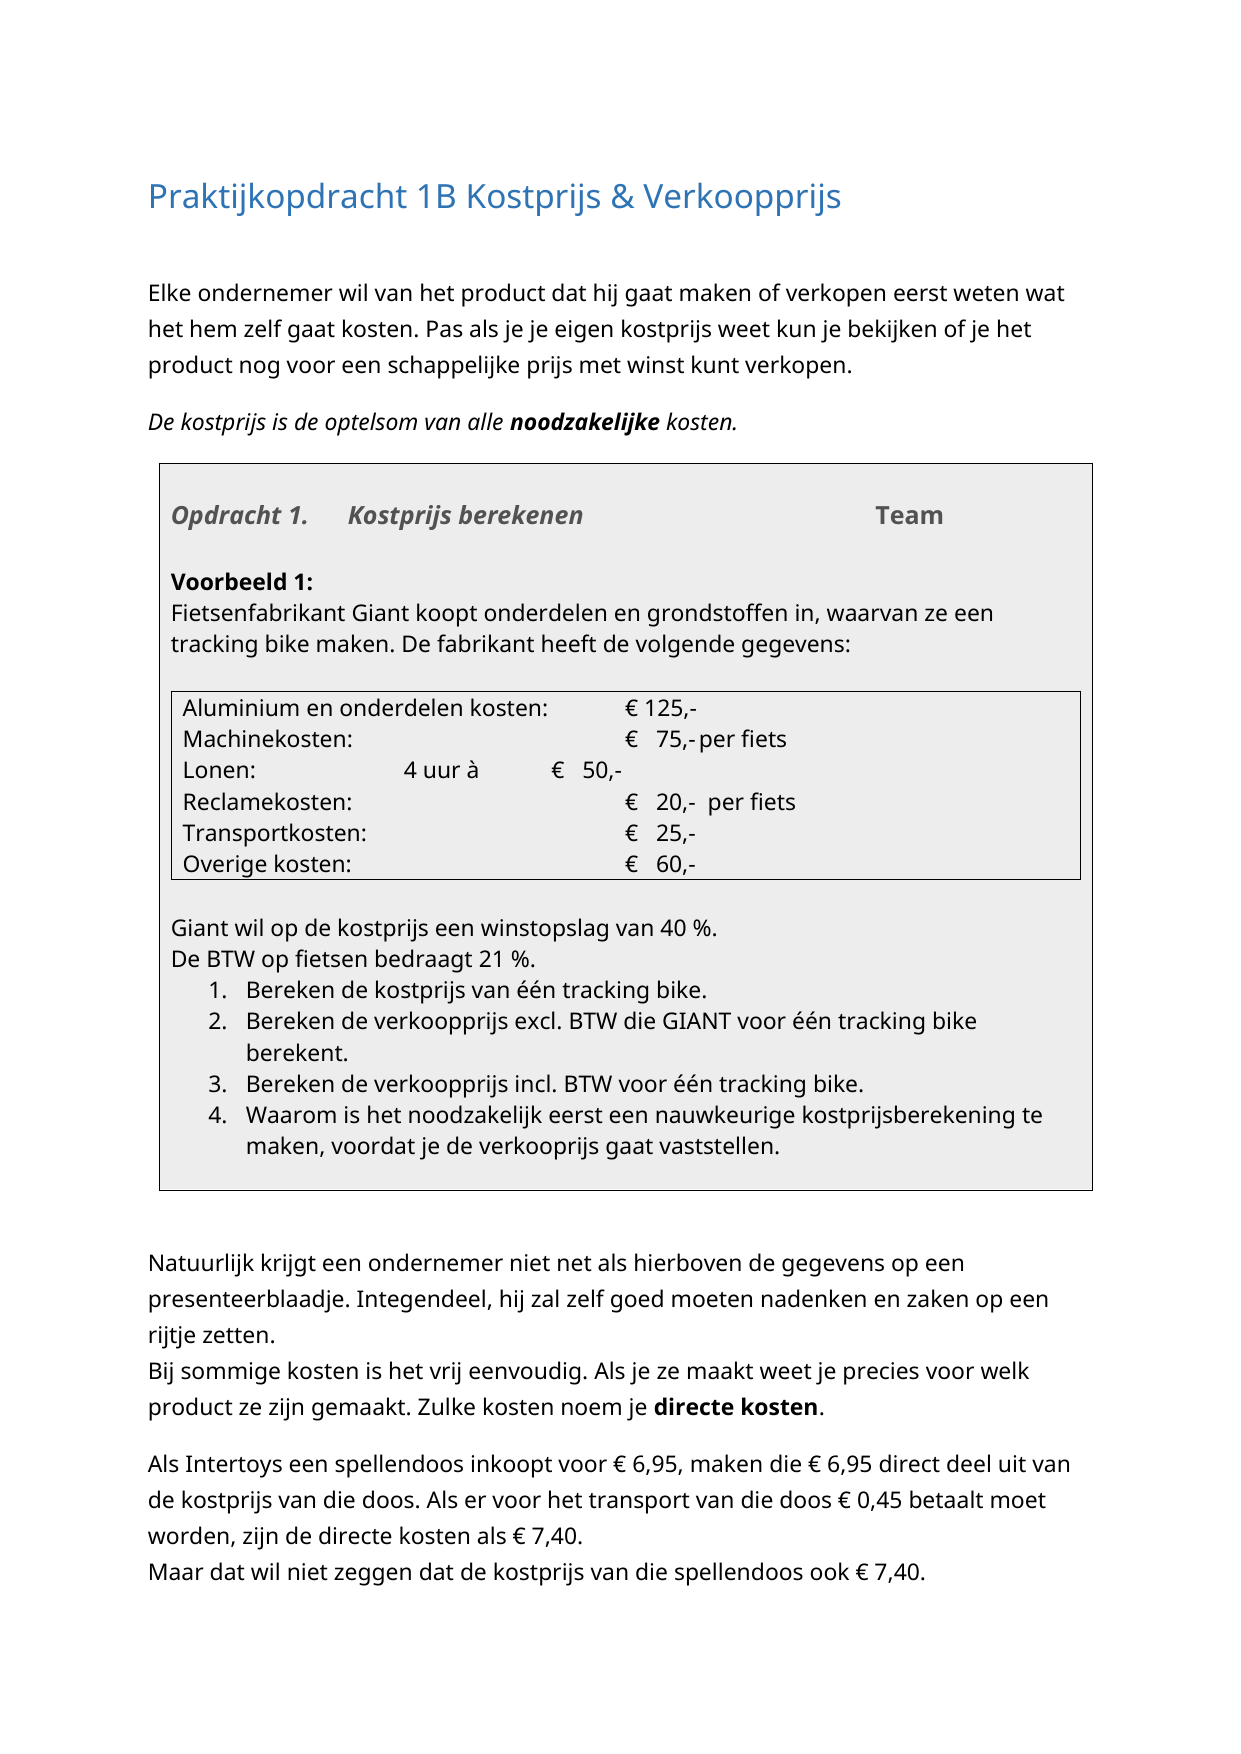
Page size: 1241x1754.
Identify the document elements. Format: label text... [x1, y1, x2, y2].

text Natuurlijk krijgt een ondernemer niet net als hierboven de gegevens op een presenteerblaadje. Integendeel, hij zal zelf goed moeten nadenken en zaken op een rijtje zetten. Bij sommige kosten is het vrij eenvoudig. Als je ze maakt weet je precies voor welk product ze zijn gemaakt. Zulke kosten noem je directe kosten. [148, 1247, 1093, 1422]
text De kostprijs is de optelsom van alle noodzakelijke kosten. [148, 406, 1093, 437]
text Als Intertoys een spellendoos inkoopt voor € 6,95, maken die € 6,95 direct deel uit van de kostprijs van die doos. Als er voor het transport van die doos € 0,45 betaalt moet worden, zijn de directe kosten als € 7,40. Maar dat wil niet zeggen dat de kostprijs van die spellendoos ook € 7,40. [148, 1448, 1093, 1587]
subtitle Praktijkopdracht 1B Kostprijs & Verkoopprijs [148, 173, 1093, 270]
table_header Opdracht 1. Kostprijs berekenen [160, 464, 864, 566]
text Elke ondernemer wil van het product dat hij gaat maken of verkopen eerst weten wat het hem zelf gaat kosten. Pas als je je eigen kostprijs weet kun je bekijken of je het product nog voor een schappelijke prijs met winst kunt verkopen. [148, 277, 1093, 380]
table_header Team [864, 464, 1092, 566]
table_cell Voorbeeld 1: Fietsenfabrikant Giant koopt onderdelen en grondstoffen in, waarvan ze een tracking bike maken. De fabrikant heeft de volgende gegevens: Giant wil op de kostprijs een winstopslag van 40 %. De BTW op fietsen bedraagt 21 %. Bereken de kostprijs van één tracking bike. Bereken de verkoopprijs excl. BTW die GIANT voor één tracking bike berekent. Bereken de verkoopprijs incl. BTW voor één tracking bike. Waarom is het noodzakelijk eerst een nauwkeurige kostprijsberekening te maken, voordat je de verkooprijs gaat vaststellen. [160, 566, 1092, 1189]
